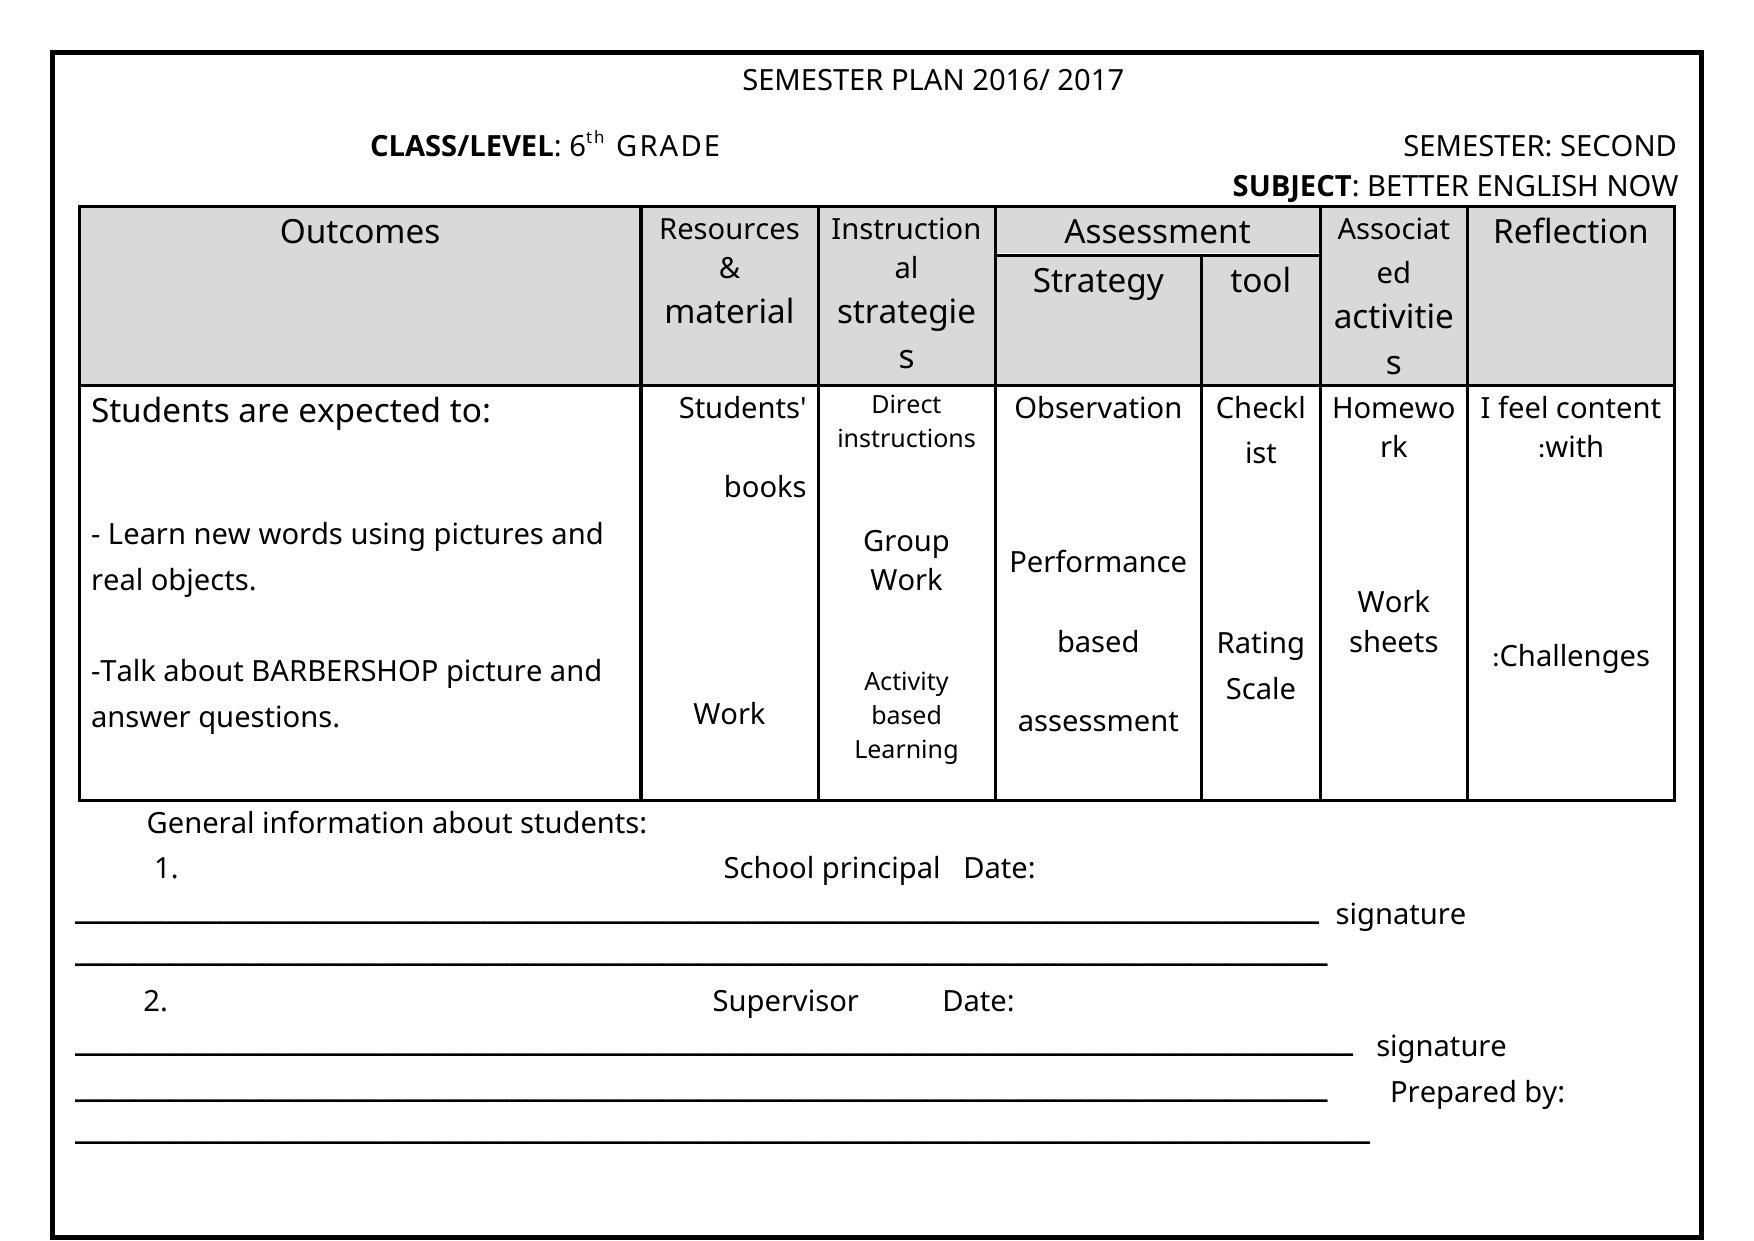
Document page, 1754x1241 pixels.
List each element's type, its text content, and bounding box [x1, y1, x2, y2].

table_cell Students' books Work books Cassette White boards [643, 387, 817, 799]
table_header Associated activities [1322, 208, 1466, 384]
table_header Outcomes [81, 208, 639, 384]
table_cell Homework Work sheets Writing reports [1322, 387, 1466, 799]
table_cell Checklist Rating Scale Rubric checklist [1203, 387, 1319, 799]
table_header Resources & material [643, 208, 817, 384]
table_header Assessment [997, 208, 1319, 253]
table_cell Direct instructions Group Work Activity based Learning Presentation Discussion Direct questions [820, 387, 994, 799]
table_cell Observation Performance based assessment Communication [997, 387, 1200, 799]
table_cell tool [1203, 257, 1319, 384]
table_header Reflection [1469, 208, 1673, 384]
table_cell I feel content with: Challenges: Suggestions for improvement: [1469, 387, 1673, 799]
table_header Instructional strategies [820, 208, 994, 384]
table_cell Students are expected to: - Learn new words using pictures and real objects. -Talk about BARBERSHOP picture and answer questions. -Read and Listen to AT A BARBERSHOP conversation, answer questions and act out the dialogue. -Match the picture with the paragraphs. - Practice (SAY SOMETHING TO SOMEBODY/TELL SOMEBODY SOMETHING )/(MAKE…….Adj.) [81, 387, 639, 799]
table_cell Strategy [997, 257, 1200, 384]
